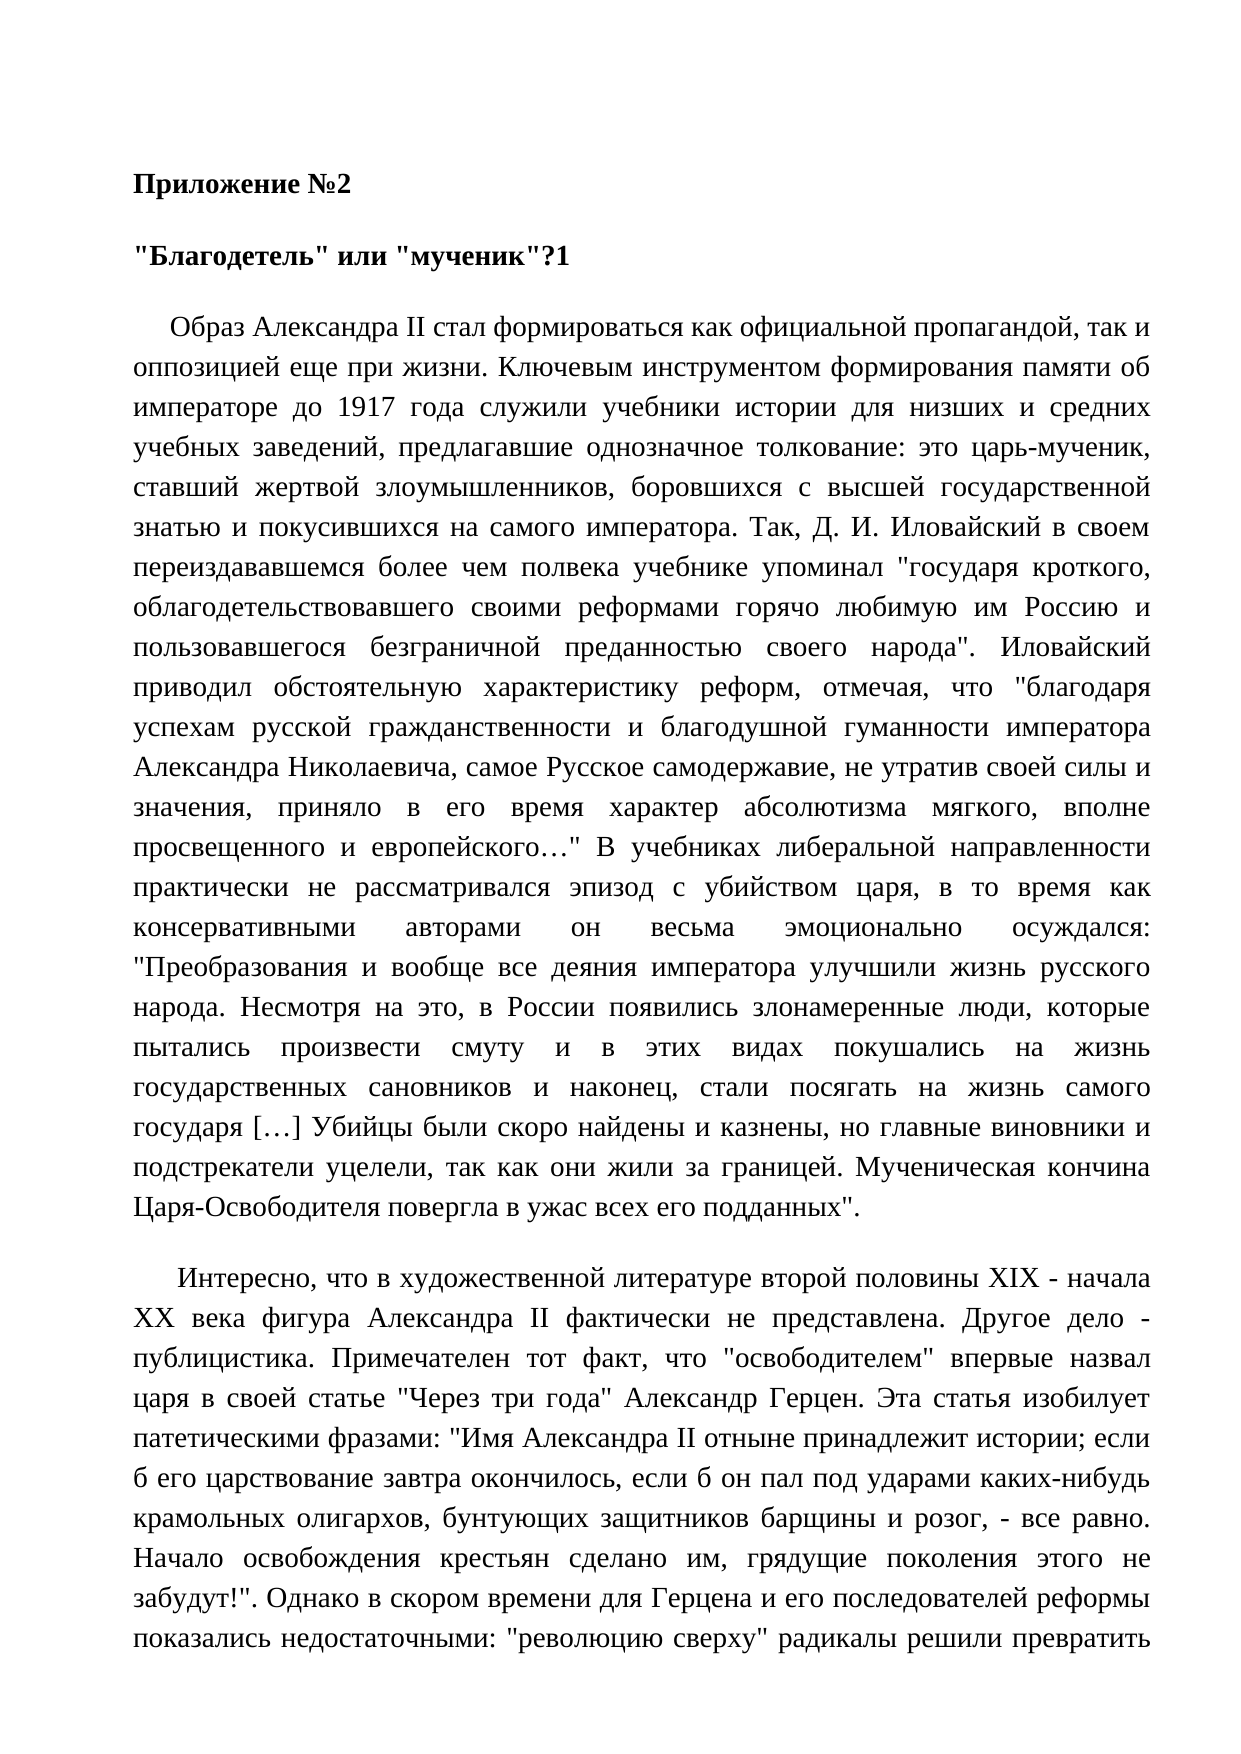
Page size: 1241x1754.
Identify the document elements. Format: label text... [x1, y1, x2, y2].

text Образ Александра II стал формироваться как официальной пропагандой, так и оппозицией еще при жизни. Ключевым инструментом формирования памяти об императоре до 1917 года служили учебники истории для низших и средних учебных заведений, предлагавшие однозначное толкование: это царь-мученик, ставший жертвой злоумышленников, боровшихся с высшей государственной знатью и покусившихся на самого императора. Так, Д. И. Иловайский в своем переиздававшемся более чем полвека учебнике упоминал "государя кроткого, облагодетельствовавшего своими реформами горячо любимую им Россию и пользовавшегося безграничной преданностью своего народа". Иловайский приводил обстоятельную характеристику реформ, отмечая, что "благодаря успехам русской гражданственности и благодушной гуманности императора Александра Николаевича, самое Русское самодержавие, не утратив своей силы и значения, приняло в его время характер абсолютизма мягкого, вполне просвещенного и европейского…" В учебниках либеральной направленности практически не рассматривался эпизод с убийством царя, в то время как консервативными авторами он весьма эмоционально осуждался: "Преобразования и вообще все деяния императора улучшили жизнь русского народа. Несмотря на это, в России появились злонамеренные люди, которые пытались произвести смуту и в этих видах покушались на жизнь государственных сановников и наконец, стали посягать на жизнь самого государя […] Убийцы были скоро найдены и казнены, но главные виновники и подстрекатели уцелели, так как они жили за границей. Мученическая кончина Царя-Освободителя повергла в ужас всех его подданных". [133, 302, 1152, 1222]
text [133, 1254, 1152, 1654]
text "Благодетель" или "мученик"?1 [133, 231, 1152, 271]
text Приложение №2 [133, 160, 1152, 200]
